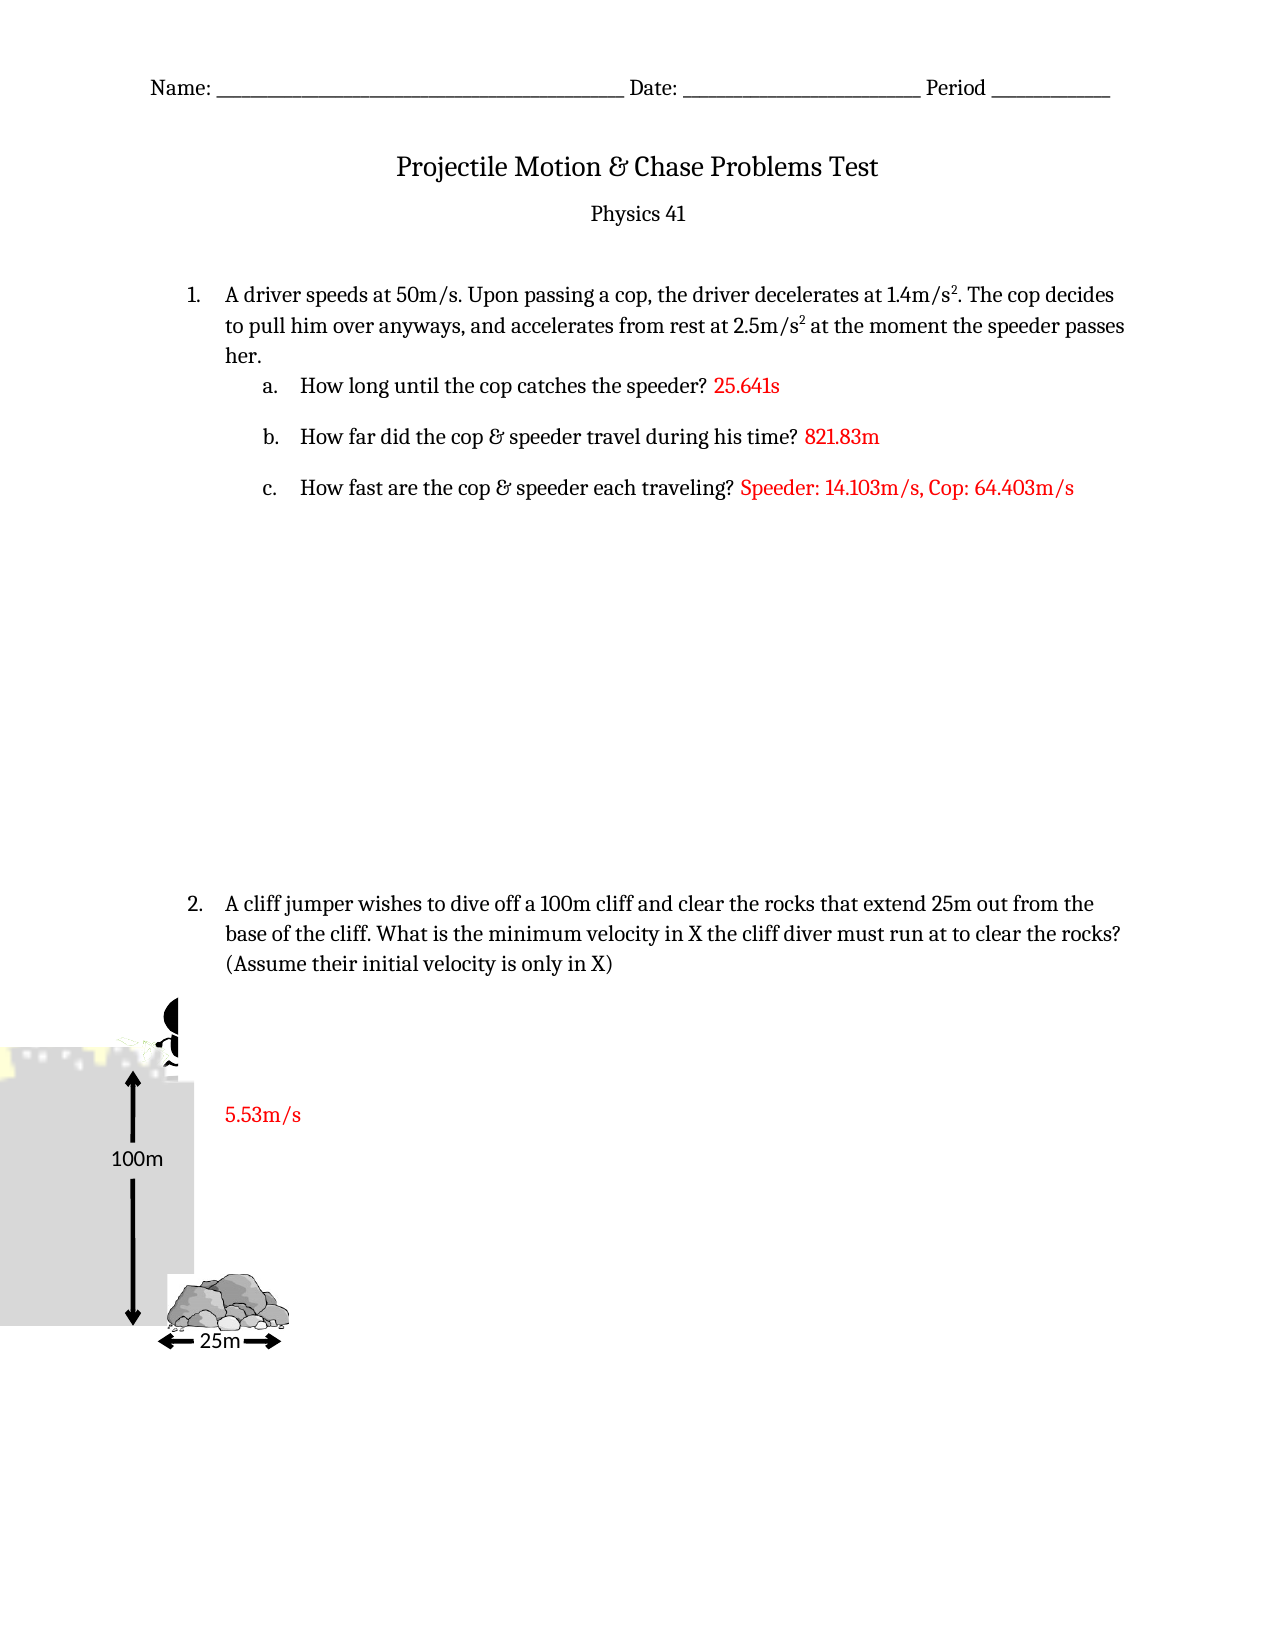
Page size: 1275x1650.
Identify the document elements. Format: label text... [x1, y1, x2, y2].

list How far did the cop & speeder travel during his time? 821.83m [262, 424, 1125, 450]
text Physics 41 [150, 201, 1125, 227]
list A cliff jumper wishes to dive off a 100m cliff and clear the rocks that extend 25m out from the base of the cliff. What is the minimum velocity in X the cliff diver must run at to clear the rocks? (Assume their initial velocity is only in X) 5.53m/s [187, 891, 1125, 1433]
picture [167, 1274, 187, 1332]
list How long until the cop catches the speeder? 25.641s [262, 373, 1125, 399]
list How fast are the cop & speeder each traveling? Speeder: 14.103m/s, Cop: 64.403m/s [262, 475, 1125, 866]
list A driver speeds at 50m/s. Upon passing a cop, the driver decelerates at 1.4m/s2. The cop decides to pull him over anyways, and accelerates from rest at 2.5m/s2 at the moment the speeder passes her. [187, 282, 1125, 369]
text Projectile Motion & Chase Problems Test [150, 150, 1125, 183]
